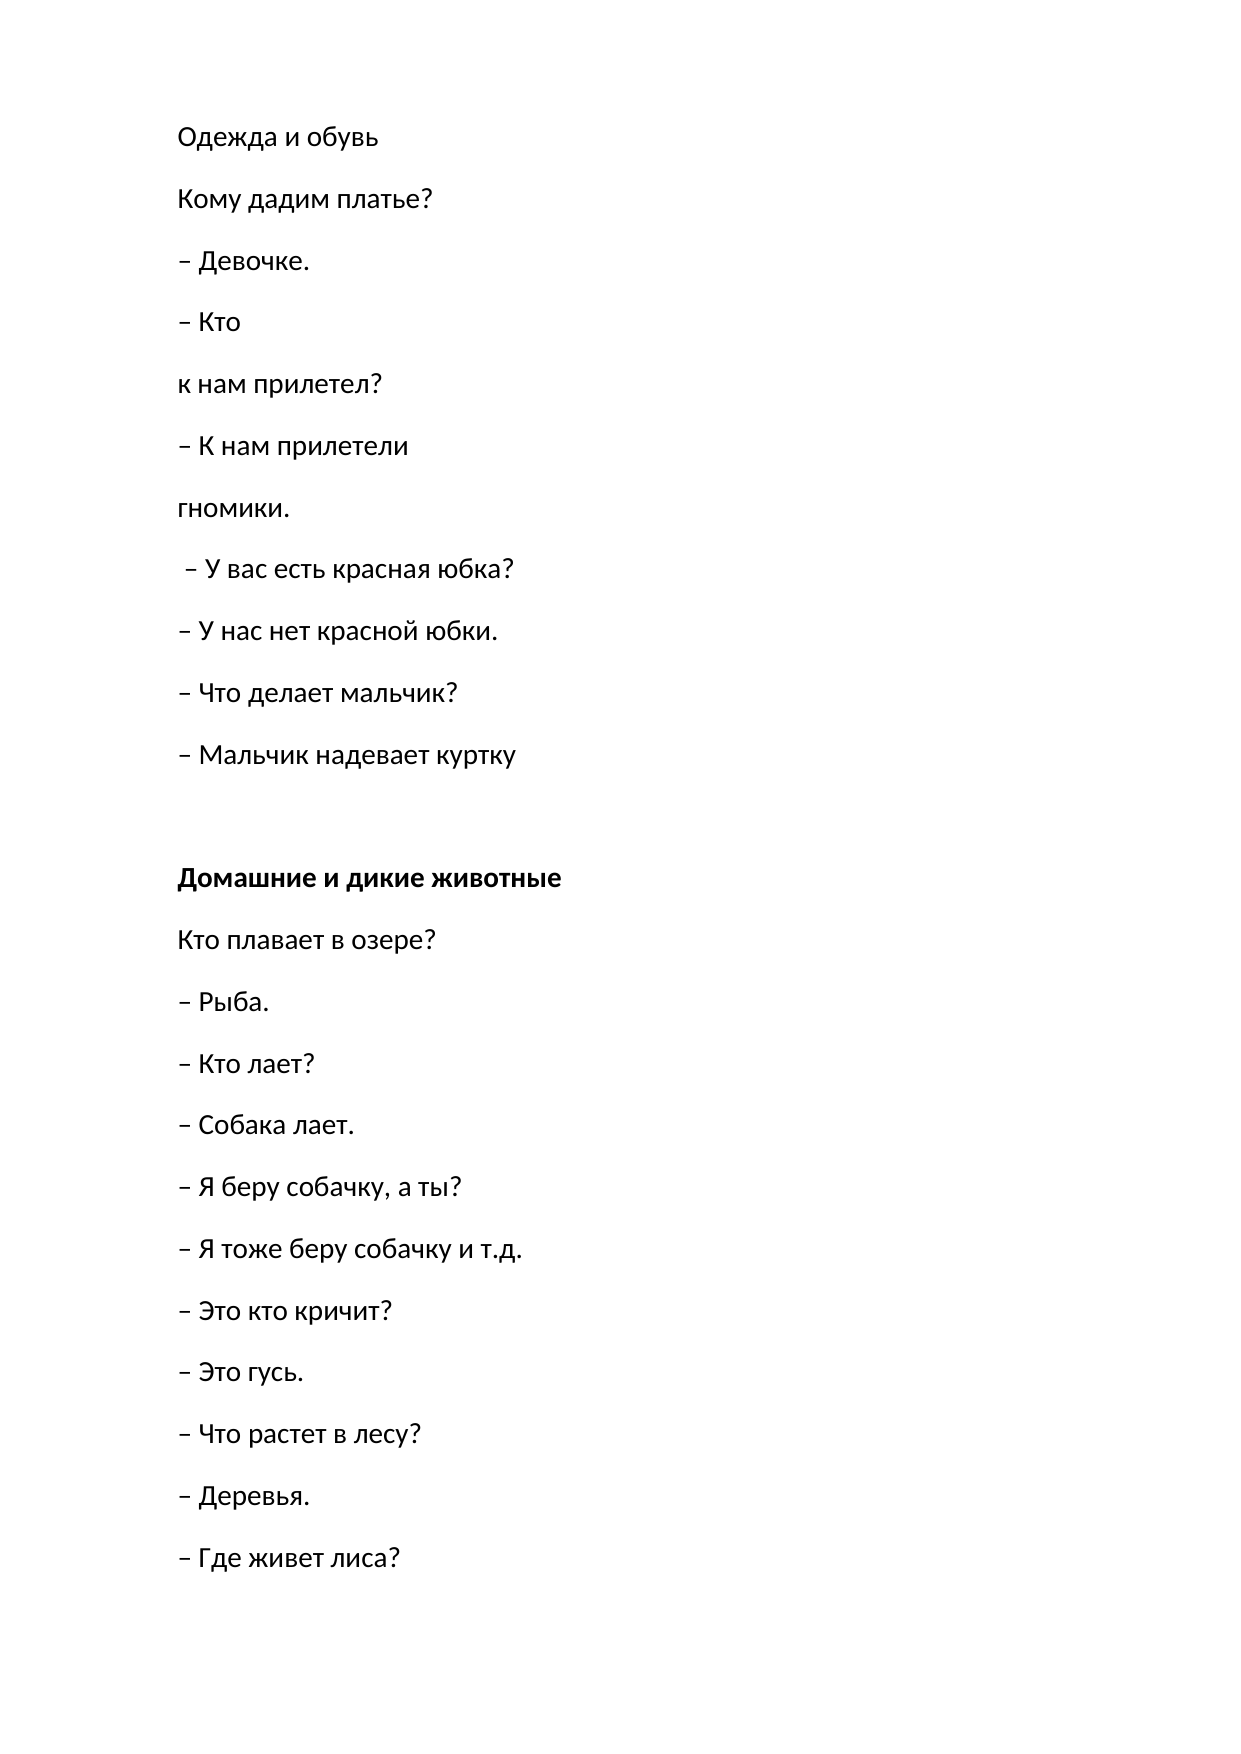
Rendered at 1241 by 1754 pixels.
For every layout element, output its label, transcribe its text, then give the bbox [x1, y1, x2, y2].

text к нам прилетел? [177, 365, 1152, 401]
text – Девочке. [177, 242, 1152, 277]
text – Это кто кричит? [177, 1292, 1152, 1327]
text – Мальчик надевает куртку [177, 736, 1152, 771]
text – К нам прилетели [177, 427, 1152, 463]
text – Деревья. [177, 1477, 1152, 1513]
text – Что делает мальчик? [177, 674, 1152, 710]
text – У нас нет красной юбки. [177, 612, 1152, 648]
text – У вас есть красная юбка? [177, 551, 1152, 586]
text гномики. [177, 489, 1152, 524]
text – Это гусь. [177, 1353, 1152, 1389]
text Одежда и обувь [177, 118, 1152, 154]
text – Кто [177, 303, 1152, 339]
text Домашние и дикие животные [177, 859, 1152, 895]
text – Где живет лиса? [177, 1539, 1152, 1574]
text – Я тоже беру собачку и т.д. [177, 1230, 1152, 1266]
text Кому дадим платье? [177, 180, 1152, 216]
text – Рыба. [177, 983, 1152, 1018]
text – Кто лает? [177, 1045, 1152, 1080]
text – Я беру собачку, а ты? [177, 1168, 1152, 1204]
text Кто плавает в озере? [177, 921, 1152, 957]
text – Что растет в лесу? [177, 1415, 1152, 1451]
text – Собака лает. [177, 1106, 1152, 1142]
